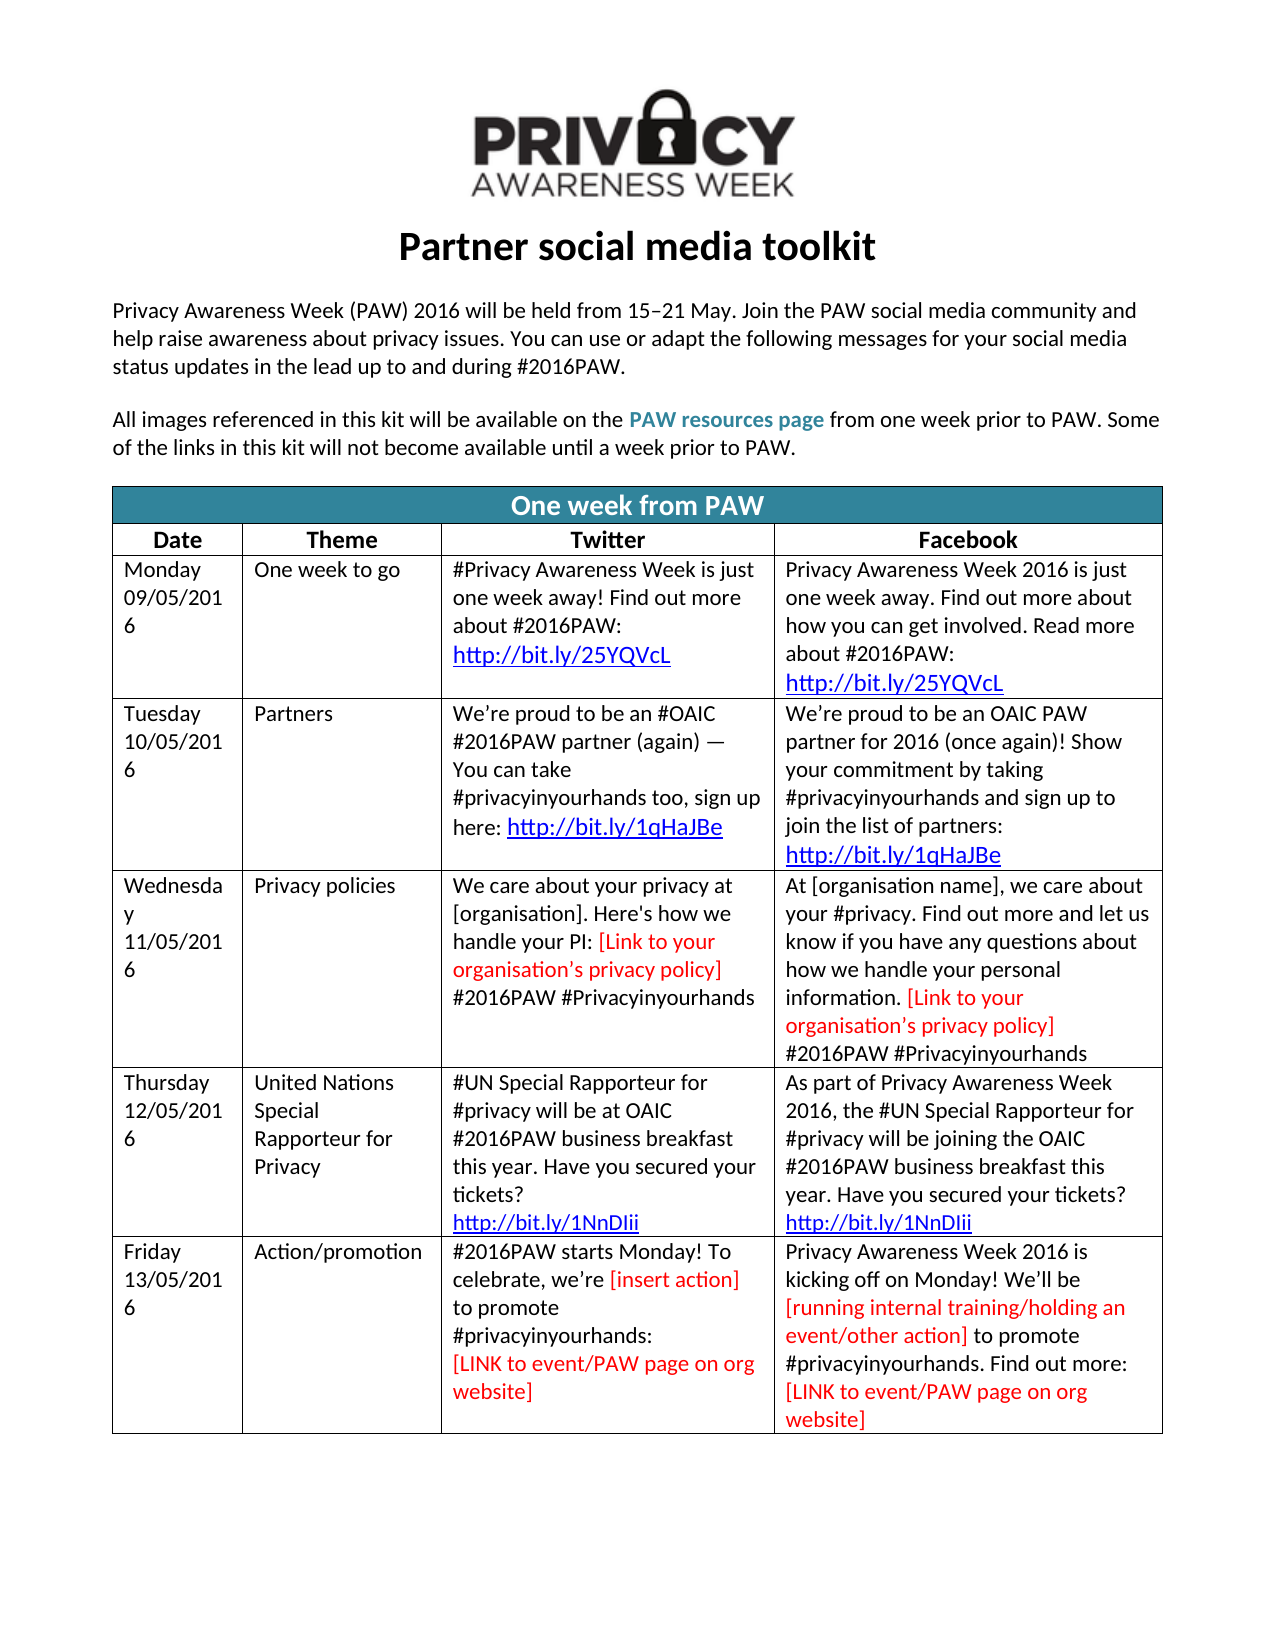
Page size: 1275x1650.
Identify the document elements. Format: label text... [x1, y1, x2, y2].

table_cell Theme [243, 524, 441, 554]
text All images referenced in this kit will be available on the PAW resources page from one week prior to PAW. Some of the links in this kit will not become available until a week prior to PAW. [112, 405, 1162, 461]
table_cell We’re proud to be an #OAIC #2016PAW partner (again) — You can take #privacyinyourhands too, sign up here: http://bit.ly/1qHaJBe [442, 699, 774, 870]
table_cell Privacy policies [243, 871, 441, 1067]
table_cell Friday 13/05/2016 [113, 1237, 242, 1433]
table_cell One week to go [243, 556, 441, 698]
table_cell Wednesday 11/05/2016 [113, 871, 242, 1067]
table_cell Twitter [442, 524, 774, 554]
table_cell Facebook [775, 524, 1162, 554]
table_cell Thursday 12/05/2016 [113, 1068, 242, 1236]
table_cell Date [113, 524, 242, 554]
table_cell Action/promotion [243, 1237, 441, 1433]
table_cell #2016PAW starts Monday! To celebrate, we’re [insert action] to promote #privacyinyourhands: [LINK to event/PAW page on org website] [442, 1237, 774, 1433]
table_cell At [organisation name], we care about your #privacy. Find out more and let us know if you have any questions about how we handle your personal information. [Link to your organisation’s privacy policy] #2016PAW #Privacyinyourhands [775, 871, 1162, 1067]
text Privacy Awareness Week (PAW) 2016 will be held from 15–21 May. Join the PAW social media community and help raise awareness about privacy issues. You can use or adapt the following messages for your social media status updates in the lead up to and during #2016PAW. [112, 296, 1162, 380]
table_cell We’re proud to be an OAIC PAW partner for 2016 (once again)! Show your commitment by taking #privacyinyourhands and sign up to join the list of partners: http://bit.ly/1qHaJBe [775, 699, 1162, 870]
table_cell We care about your privacy at [organisation]. Here's how we handle your PI: [Link to your organisation’s privacy policy] #2016PAW #Privacyinyourhands [442, 871, 774, 1067]
table_cell Partners [243, 699, 441, 870]
table_cell #UN Special Rapporteur for #privacy will be at OAIC #2016PAW business breakfast this year. Have you secured your tickets? http://bit.ly/1NnDIii [442, 1068, 774, 1236]
table_cell Tuesday 10/05/2016 [113, 699, 242, 870]
table_cell United Nations Special Rapporteur for Privacy [243, 1068, 441, 1236]
table_header One week from PAW [113, 487, 1162, 523]
table_cell Privacy Awareness Week 2016 is just one week away. Find out more about how you can get involved. Read more about #2016PAW: http://bit.ly/25YQVcL [775, 556, 1162, 698]
table_cell Monday 09/05/2016 [113, 556, 242, 698]
table_cell As part of Privacy Awareness Week 2016, the #UN Special Rapporteur for #privacy will be joining the OAIC #2016PAW business breakfast this year. Have you secured your tickets? http://bit.ly/1NnDIii [775, 1068, 1162, 1236]
table_cell Privacy Awareness Week 2016 is kicking off on Monday! We’ll be [running internal training/holding an event/other action] to promote #privacyinyourhands. Find out more: [LINK to event/PAW page on org website] [775, 1237, 1162, 1433]
table_cell #Privacy Awareness Week is just one week away! Find out more about #2016PAW: http://bit.ly/25YQVcL [442, 556, 774, 698]
